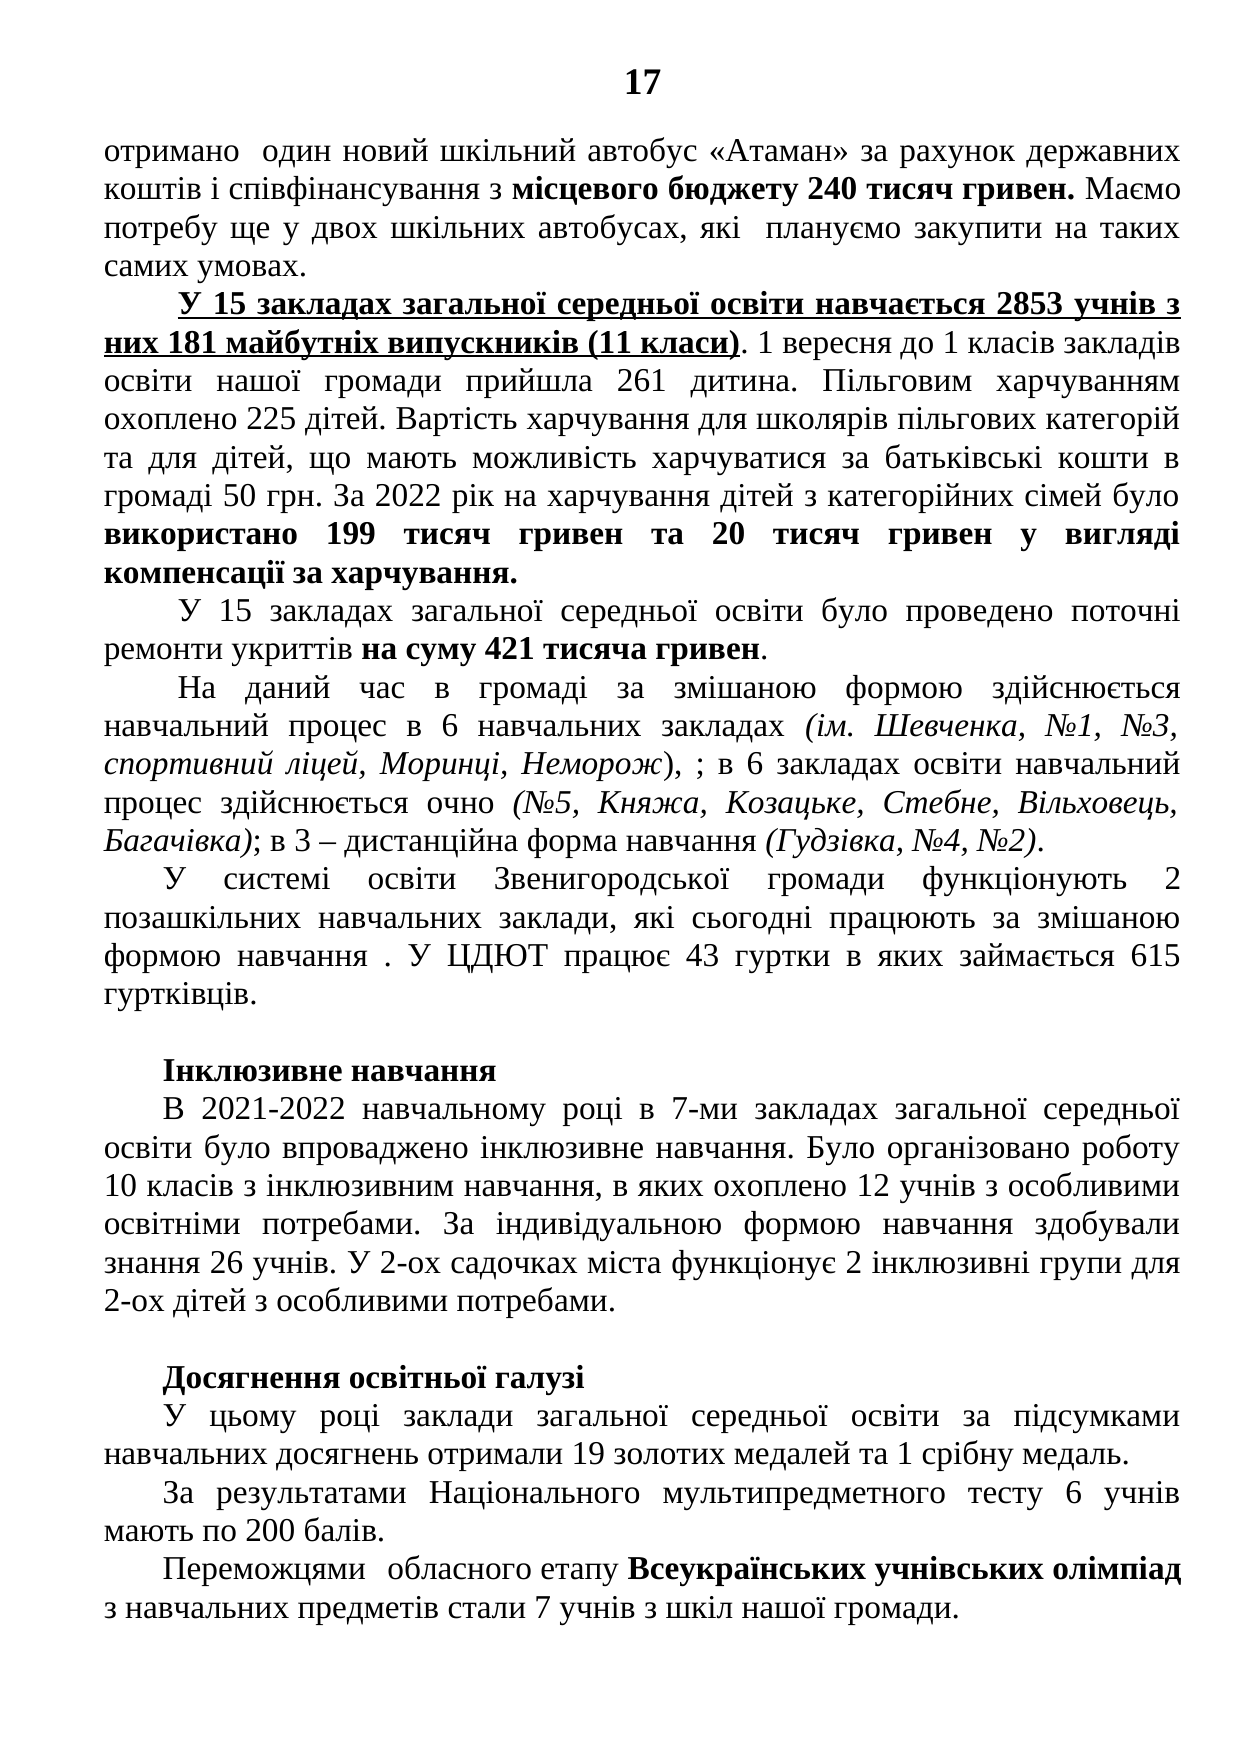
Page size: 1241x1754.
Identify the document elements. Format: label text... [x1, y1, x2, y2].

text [103, 130, 1181, 284]
text У 15 закладах загальної середньої освіти було проведено поточні ремонти укриттів на суму 421 тисяча гривен. [103, 590, 1181, 667]
text На даний час в громаді за змішаною формою здійснюється навчальний процес в 6 навчальних закладах (ім. Шевченка, №1, №3, спортивний ліцей, Моринці, Неморож), ; в 6 закладах освіти навчальний процес здійснюється очно (№5, Княжа, Козацьке, Стебне, Вільховець, Багачівка); в 3 – дистанційна форма навчання (Гудзівка, №4, №2). [103, 667, 1181, 859]
text У системі освіти Звенигородської громади функціонують 2 позашкільних навчальних заклади, які сьогодні працюють за змішаною формою навчання . У ЦДЮТ працює 43 гуртки в яких займається 615 гуртківців. [103, 859, 1181, 1012]
text В 2021-2022 навчальному році в 7-ми закладах загальної середньої освіти було впроваджено інклюзивне навчання. Було організовано роботу 10 класів з інклюзивним навчання, в яких охоплено 12 учнів з особливими освітніми потребами. За індивідуальною формою навчання здобували знання 26 учнів. У 2-ох садочках міста функціонує 2 інклюзивні групи для 2-ох дітей з особливими потребами. [103, 1089, 1181, 1319]
text Досягнення освітньої галузі [103, 1357, 1181, 1395]
text У 15 закладах загальної середньої освіти навчається 2853 учнів з них 181 майбутніх випускників (11 класи). 1 вересня до 1 класів закладів освіти нашої громади прийшла 261 дитина. Пільговим харчуванням охоплено 225 дітей. Вартість харчування для школярів пільгових категорій та для дітей, що мають можливість харчуватися за батьківські кошти в громаді 50 грн. За 2022 рік на харчування дітей з категорійних сімей було використано 199 тисяч гривен та 20 тисяч гривен у вигляді компенсації за харчування. [103, 284, 1181, 590]
text Переможцями обласного етапу Всеукраїнських учнівських олімпіад з навчальних предметів стали 7 учнів з шкіл нашої громади. [103, 1549, 1181, 1625]
text У цьому році заклади загальної середньої освіти за підсумками навчальних досягнень отримали 19 золотих медалей та 1 срібну медаль. [103, 1395, 1181, 1472]
text Інклюзивне навчання [103, 1050, 1181, 1089]
text За результатами Національного мультипредметного тесту 6 учнів мають по 200 балів. [103, 1472, 1181, 1549]
